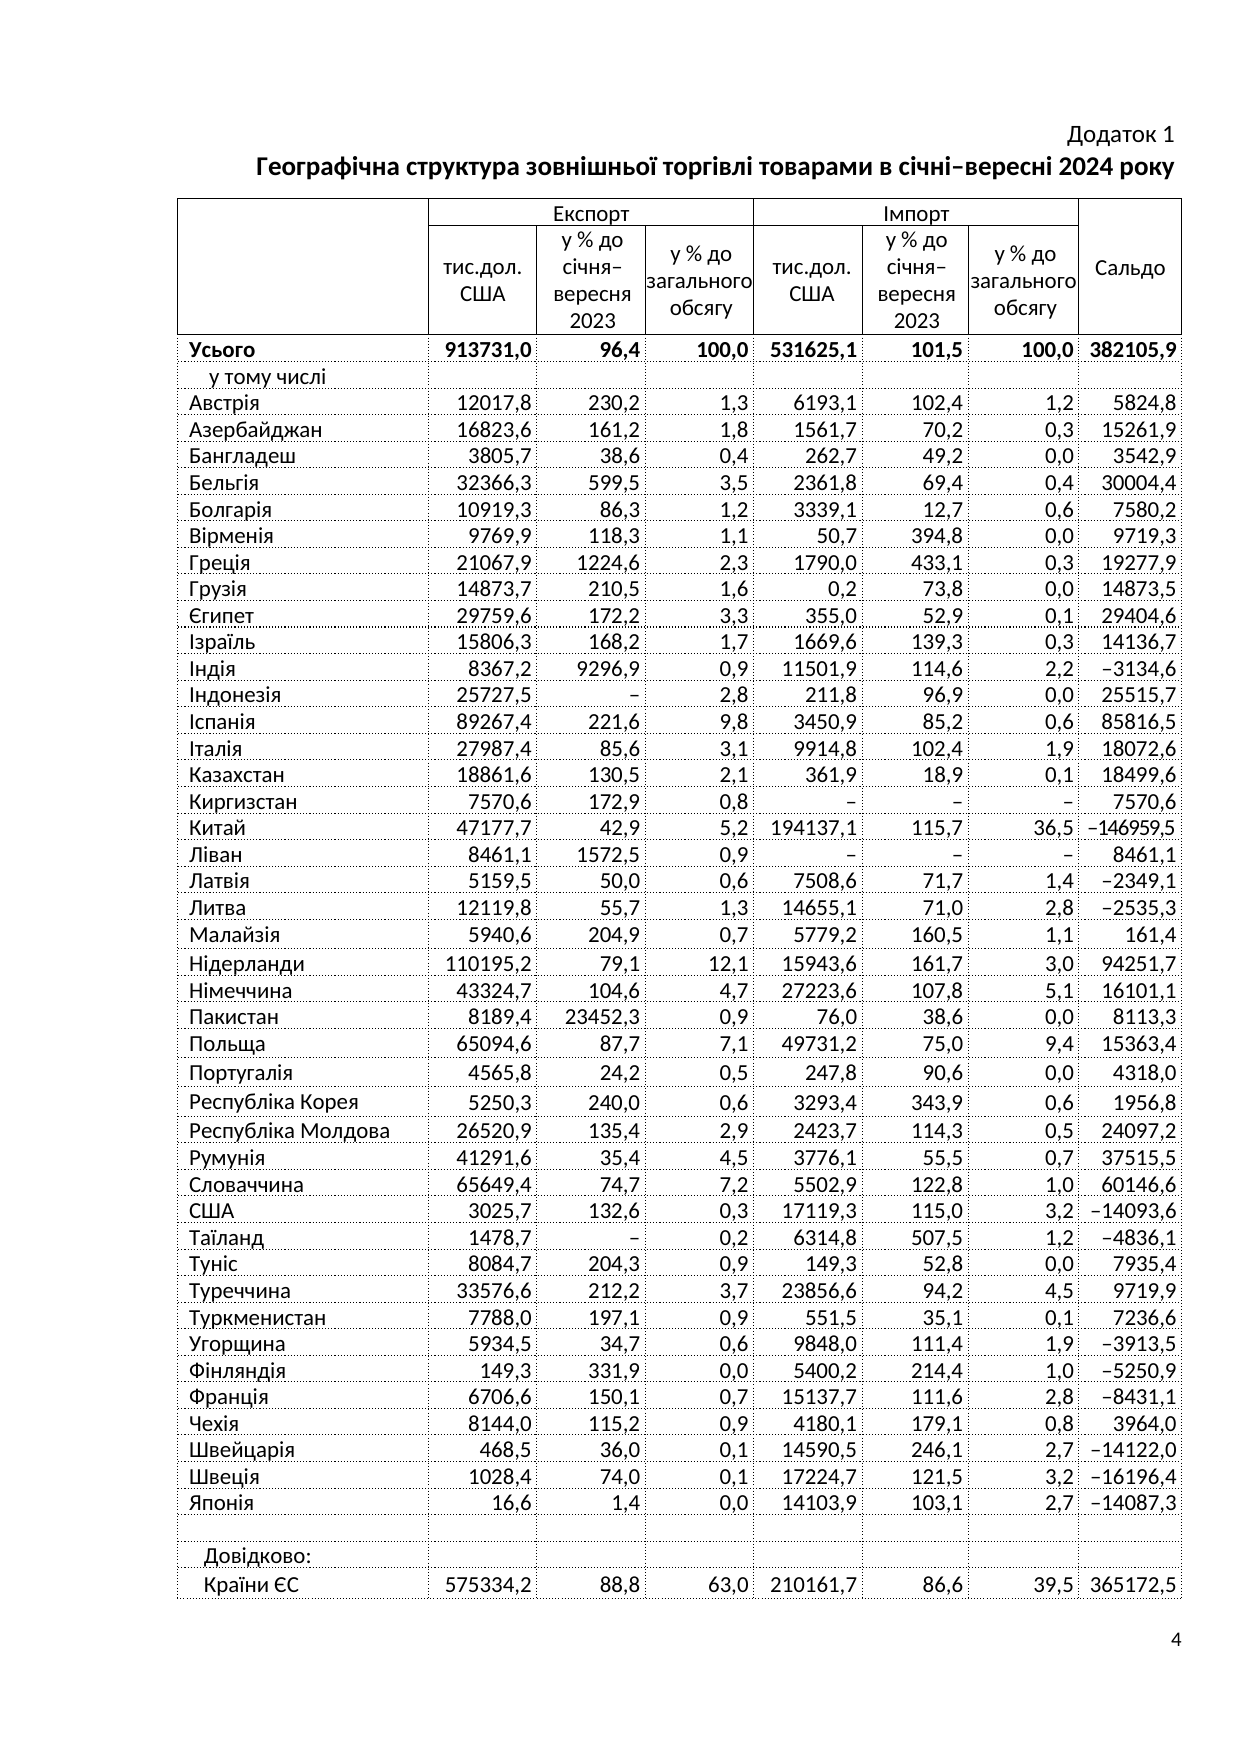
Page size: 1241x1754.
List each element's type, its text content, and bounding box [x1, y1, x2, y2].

table_cell 14655,1 [754, 892, 862, 919]
table_cell [645, 361, 753, 387]
table_cell 194137,1 [754, 813, 862, 839]
table_cell 1790,0 [754, 547, 862, 573]
table_cell 0,3 [968, 626, 1079, 653]
table_cell 9719,9 [1079, 1275, 1182, 1302]
table_cell 0,1 [645, 1434, 753, 1461]
table_cell 29759,6 [429, 600, 537, 626]
table_cell 5934,5 [429, 1328, 537, 1355]
table_cell – [754, 786, 862, 812]
table_cell 29404,6 [1079, 600, 1182, 626]
table_cell Пакистан [178, 1001, 428, 1028]
table_cell 507,5 [862, 1222, 968, 1248]
table_header Сальдо [1079, 199, 1181, 334]
table_cell 1,8 [645, 414, 753, 441]
table_cell 7,2 [645, 1169, 753, 1195]
table_cell 79,1 [537, 948, 645, 975]
table_cell 14590,5 [754, 1434, 862, 1461]
table_cell 71,7 [862, 866, 968, 892]
table_cell 1561,7 [754, 414, 862, 441]
table_cell 30004,4 [1079, 467, 1182, 494]
table_cell 1,0 [968, 1169, 1079, 1195]
table_cell 575334,2 [429, 1567, 537, 1598]
table_cell – [968, 839, 1079, 866]
table_cell 3,7 [645, 1275, 753, 1302]
table_cell 52,9 [862, 600, 968, 626]
table_cell 0,5 [645, 1057, 753, 1086]
table_cell [968, 1541, 1079, 1567]
table_cell 49,2 [862, 441, 968, 467]
table_cell 74,7 [537, 1169, 645, 1195]
table_cell 19277,9 [1079, 547, 1182, 573]
table_cell 204,3 [537, 1249, 645, 1275]
table_cell 4,7 [645, 975, 753, 1001]
table_cell 0,6 [645, 1086, 753, 1116]
table_cell 16823,6 [429, 414, 537, 441]
table_cell 4,5 [968, 1275, 1079, 1302]
table_cell [537, 1541, 645, 1567]
table_cell Латвiя [178, 866, 428, 892]
table_cell 0,0 [645, 1488, 753, 1514]
table_cell 15261,9 [1079, 414, 1182, 441]
table_cell 240,0 [537, 1086, 645, 1116]
table_cell 262,7 [754, 441, 862, 467]
table_cell [862, 361, 968, 387]
table_cell 0,1 [645, 1461, 753, 1487]
table_cell 2,9 [645, 1116, 753, 1142]
table_cell 3293,4 [754, 1086, 862, 1116]
table_cell 214,4 [862, 1355, 968, 1381]
table_cell 35,1 [862, 1302, 968, 1328]
table_cell 6706,6 [429, 1381, 537, 1408]
table_cell 210,5 [537, 573, 645, 600]
table_cell 101,5 [862, 335, 968, 361]
table_cell Нiдерланди [178, 948, 428, 975]
table_cell 9296,9 [537, 653, 645, 679]
table_cell 0,6 [968, 706, 1079, 733]
table_cell [645, 1541, 753, 1567]
table_cell 3542,9 [1079, 441, 1182, 467]
table_cell 0,0 [968, 1001, 1079, 1028]
table_cell 65649,4 [429, 1169, 537, 1195]
table_cell 85,2 [862, 706, 968, 733]
table_cell 8461,1 [1079, 839, 1182, 866]
table_cell Португалія [178, 1057, 428, 1086]
table_cell Польща [178, 1028, 428, 1057]
table_cell 0,0 [968, 1249, 1079, 1275]
table_cell 65094,6 [429, 1028, 537, 1057]
table_cell Iспанiя [178, 706, 428, 733]
table_cell 12,7 [862, 494, 968, 520]
table_cell 1028,4 [429, 1461, 537, 1487]
table_cell 12119,8 [429, 892, 537, 919]
table_header Експорт [429, 199, 753, 225]
table_cell 1,3 [645, 388, 753, 414]
table_cell 149,3 [754, 1249, 862, 1275]
table_cell 1,1 [645, 520, 753, 547]
table_cell 14873,5 [1079, 573, 1182, 600]
table_cell [968, 1514, 1079, 1541]
table_cell 39,5 [968, 1567, 1079, 1598]
table_cell 0,3 [968, 547, 1079, 573]
table_cell 5824,8 [1079, 388, 1182, 414]
table_cell 5250,3 [429, 1086, 537, 1116]
table_cell у тому числі [178, 361, 428, 387]
table_cell у % до січня–вересня 2023 [863, 226, 968, 334]
table_cell 118,3 [537, 520, 645, 547]
table_cell 7236,6 [1079, 1302, 1182, 1328]
table_cell Iндiя [178, 653, 428, 679]
table_cell 2423,7 [754, 1116, 862, 1142]
table_cell 104,6 [537, 975, 645, 1001]
table_cell Францiя [178, 1381, 428, 1408]
table_cell 2,8 [968, 892, 1079, 919]
table_cell 468,5 [429, 1434, 537, 1461]
table_cell 8461,1 [429, 839, 537, 866]
table_cell Бельгiя [178, 467, 428, 494]
table_cell 4565,8 [429, 1057, 537, 1086]
table_cell 88,8 [537, 1567, 645, 1598]
table_cell [754, 361, 862, 387]
table_cell Усього [178, 335, 428, 361]
table_cell 34,7 [537, 1328, 645, 1355]
table_cell Довідково: [178, 1541, 428, 1567]
table_cell Чехія [178, 1408, 428, 1434]
table_cell 7788,0 [429, 1302, 537, 1328]
table_cell 3339,1 [754, 494, 862, 520]
table_cell 0,4 [645, 441, 753, 467]
table_cell 1,4 [537, 1488, 645, 1514]
table_cell 230,2 [537, 388, 645, 414]
table_cell 149,3 [429, 1355, 537, 1381]
table_cell 246,1 [862, 1434, 968, 1461]
table_cell 0,8 [968, 1408, 1079, 1434]
table_cell 2,8 [645, 680, 753, 706]
table_cell 18,9 [862, 759, 968, 786]
table_cell 204,9 [537, 919, 645, 948]
table_cell Єгипет [178, 600, 428, 626]
table_cell 107,8 [862, 975, 968, 1001]
table_cell –14087,3 [1079, 1488, 1182, 1514]
table_cell 0,6 [645, 866, 753, 892]
table_cell 115,7 [862, 813, 968, 839]
table_cell Бангладеш [178, 441, 428, 467]
table_cell 3,3 [645, 600, 753, 626]
table_cell 0,9 [645, 653, 753, 679]
table_cell 3,1 [645, 733, 753, 759]
table_cell 52,8 [862, 1249, 968, 1275]
table_cell у % до загального обсягу [969, 226, 1078, 334]
table_cell 70,2 [862, 414, 968, 441]
table_cell 531625,1 [754, 335, 862, 361]
text Додаток 1 [177, 118, 1175, 149]
table_cell 1,0 [968, 1355, 1079, 1381]
table_cell 27987,4 [429, 733, 537, 759]
table_cell 1224,6 [537, 547, 645, 573]
table_cell [645, 1514, 753, 1541]
table_cell 8113,3 [1079, 1001, 1182, 1028]
table_cell 210161,7 [754, 1567, 862, 1598]
table_cell 2,3 [645, 547, 753, 573]
table_cell 2,7 [968, 1488, 1079, 1514]
table_cell 32366,3 [429, 467, 537, 494]
table_cell 37515,5 [1079, 1142, 1182, 1169]
table_cell [754, 1541, 862, 1567]
table_cell 132,6 [537, 1195, 645, 1222]
table_cell Таїланд [178, 1222, 428, 1248]
table_cell 135,4 [537, 1116, 645, 1142]
table_cell 168,2 [537, 626, 645, 653]
table_cell 9914,8 [754, 733, 862, 759]
table_cell 38,6 [862, 1001, 968, 1028]
table_cell 0,0 [968, 441, 1079, 467]
table_cell 130,5 [537, 759, 645, 786]
table_cell Болгарiя [178, 494, 428, 520]
table_cell 0,7 [645, 1381, 753, 1408]
table_cell –5250,9 [1079, 1355, 1182, 1381]
table_cell Грецiя [178, 547, 428, 573]
table_cell 0,0 [645, 1355, 753, 1381]
table_cell 5940,6 [429, 919, 537, 948]
table_cell 1956,8 [1079, 1086, 1182, 1116]
table_cell 60146,6 [1079, 1169, 1182, 1195]
table_cell 4,5 [645, 1142, 753, 1169]
table_cell 114,6 [862, 653, 968, 679]
table_cell 102,4 [862, 388, 968, 414]
table_cell 15943,6 [754, 948, 862, 975]
table_cell 160,5 [862, 919, 968, 948]
table_cell Словаччина [178, 1169, 428, 1195]
table_cell 7935,4 [1079, 1249, 1182, 1275]
table_cell 47177,7 [429, 813, 537, 839]
table_cell 5,1 [968, 975, 1079, 1001]
table_cell 55,7 [537, 892, 645, 919]
table_cell 0,1 [968, 600, 1079, 626]
table_cell 115,2 [537, 1408, 645, 1434]
table_cell 0,4 [968, 467, 1079, 494]
table_cell 139,3 [862, 626, 968, 653]
table_cell 0,3 [645, 1195, 753, 1222]
table_cell 85,6 [537, 733, 645, 759]
table_cell 8367,2 [429, 653, 537, 679]
table_cell 2361,8 [754, 467, 862, 494]
table_cell 2,7 [968, 1434, 1079, 1461]
table_header Імпорт [754, 199, 1078, 225]
table_cell 5,2 [645, 813, 753, 839]
table_cell Туреччина [178, 1275, 428, 1302]
table_cell 87,7 [537, 1028, 645, 1057]
table_cell у % до січня–вересня 2023 [537, 226, 645, 334]
table_cell 15806,3 [429, 626, 537, 653]
table_cell 1572,5 [537, 839, 645, 866]
table_cell 0,0 [968, 680, 1079, 706]
table_cell 21067,9 [429, 547, 537, 573]
table_cell Азербайджан [178, 414, 428, 441]
table_cell 94251,7 [1079, 948, 1182, 975]
table_cell 7580,2 [1079, 494, 1182, 520]
table_cell 0,5 [968, 1116, 1079, 1142]
table_cell Малайзiя [178, 919, 428, 948]
table_cell Грузiя [178, 573, 428, 600]
table_cell 36,0 [537, 1434, 645, 1461]
table_cell 23856,6 [754, 1275, 862, 1302]
table_cell 69,4 [862, 467, 968, 494]
table_cell 111,6 [862, 1381, 968, 1408]
table_cell – [754, 839, 862, 866]
table_cell 15363,4 [1079, 1028, 1182, 1057]
table_cell 1478,7 [429, 1222, 537, 1248]
table_cell 9,8 [645, 706, 753, 733]
table_cell 89267,4 [429, 706, 537, 733]
table_cell 0,0 [968, 573, 1079, 600]
table_cell 90,6 [862, 1057, 968, 1086]
table_cell [178, 1514, 428, 1541]
table_cell 75,0 [862, 1028, 968, 1057]
table_cell 85816,5 [1079, 706, 1182, 733]
table_cell 10919,3 [429, 494, 537, 520]
table_cell 100,0 [645, 335, 753, 361]
table_cell Казахстан [178, 759, 428, 786]
table_cell 433,1 [862, 547, 968, 573]
table_cell 12017,8 [429, 388, 537, 414]
table_cell 25727,5 [429, 680, 537, 706]
table_cell [429, 1514, 537, 1541]
table_cell 15137,7 [754, 1381, 862, 1408]
table_cell 55,5 [862, 1142, 968, 1169]
table_cell 0,8 [645, 786, 753, 812]
table_cell Республіка Молдова [178, 1116, 428, 1142]
table_cell Японiя [178, 1488, 428, 1514]
table_cell Тунiс [178, 1249, 428, 1275]
table_cell 43324,7 [429, 975, 537, 1001]
table_cell 86,6 [862, 1567, 968, 1598]
table_cell 63,0 [645, 1567, 753, 1598]
table_cell 0,9 [645, 839, 753, 866]
table_cell 5159,5 [429, 866, 537, 892]
table_cell Iндонезiя [178, 680, 428, 706]
table_cell Киргизстан [178, 786, 428, 812]
table_cell 8084,7 [429, 1249, 537, 1275]
table_cell 3,5 [645, 467, 753, 494]
table_cell Румунiя [178, 1142, 428, 1169]
table_cell 6193,1 [754, 388, 862, 414]
table_cell 2,1 [645, 759, 753, 786]
table_cell 343,9 [862, 1086, 968, 1116]
table_cell [862, 1514, 968, 1541]
table_cell 221,6 [537, 706, 645, 733]
table_cell 3805,7 [429, 441, 537, 467]
table_cell 24,2 [537, 1057, 645, 1086]
table_cell 16,6 [429, 1488, 537, 1514]
table_cell 23452,3 [537, 1001, 645, 1028]
table_cell 1,1 [968, 919, 1079, 948]
table_cell – [862, 839, 968, 866]
table_cell 16101,1 [1079, 975, 1182, 1001]
table_cell 27223,6 [754, 975, 862, 1001]
table_cell тис.дол. США [754, 226, 862, 334]
table_cell 26520,9 [429, 1116, 537, 1142]
table_cell Швейцарiя [178, 1434, 428, 1461]
table_cell 2,8 [968, 1381, 1079, 1408]
table_cell 172,2 [537, 600, 645, 626]
table_cell 17119,3 [754, 1195, 862, 1222]
table_cell 114,3 [862, 1116, 968, 1142]
table_cell 0,6 [968, 494, 1079, 520]
table_cell 913731,0 [429, 335, 537, 361]
table_cell [537, 1514, 645, 1541]
table_cell 3776,1 [754, 1142, 862, 1169]
table_cell [429, 1541, 537, 1567]
table_cell 1,7 [645, 626, 753, 653]
table_cell 11501,9 [754, 653, 862, 679]
table_cell –146959,5 [1079, 813, 1182, 839]
table_cell [429, 361, 537, 387]
table_cell 365172,5 [1079, 1567, 1182, 1598]
table_cell 150,1 [537, 1381, 645, 1408]
table_cell 361,9 [754, 759, 862, 786]
table_cell 5502,9 [754, 1169, 862, 1195]
table_cell у % до загального обсягу [646, 226, 753, 334]
table_cell 1,3 [645, 892, 753, 919]
table_cell 0,7 [968, 1142, 1079, 1169]
table_cell 4180,1 [754, 1408, 862, 1434]
text Географічна структура зовнішньої торгівлі товарами в січні–вересні 2024 року [177, 149, 1240, 182]
table_cell 111,4 [862, 1328, 968, 1355]
table_cell 7570,6 [429, 786, 537, 812]
table_cell 1,6 [645, 573, 753, 600]
table_header [178, 199, 428, 334]
table_cell –3913,5 [1079, 1328, 1182, 1355]
table_cell 3450,9 [754, 706, 862, 733]
table_cell 103,1 [862, 1488, 968, 1514]
table_cell [1079, 361, 1182, 387]
table_cell Iталiя [178, 733, 428, 759]
table_cell 50,7 [754, 520, 862, 547]
table_cell 0,1 [968, 1302, 1079, 1328]
table_cell 33576,6 [429, 1275, 537, 1302]
table_cell 18072,6 [1079, 733, 1182, 759]
table_cell 6314,8 [754, 1222, 862, 1248]
table_cell 212,2 [537, 1275, 645, 1302]
table_cell 50,0 [537, 866, 645, 892]
table_cell – [537, 680, 645, 706]
table_cell 211,8 [754, 680, 862, 706]
table_cell 96,4 [537, 335, 645, 361]
table_cell [1079, 1541, 1182, 1567]
table_cell Нiмеччина [178, 975, 428, 1001]
table_cell 76,0 [754, 1001, 862, 1028]
table_cell 9,4 [968, 1028, 1079, 1057]
table_cell 9848,0 [754, 1328, 862, 1355]
table_cell 14873,7 [429, 573, 537, 600]
table_cell 179,1 [862, 1408, 968, 1434]
table_cell 161,4 [1079, 919, 1182, 948]
table_cell Республiка Корея [178, 1086, 428, 1116]
table_cell 0,2 [645, 1222, 753, 1248]
table_cell 74,0 [537, 1461, 645, 1487]
table_cell 122,8 [862, 1169, 968, 1195]
table_cell 0,1 [968, 759, 1079, 786]
table_cell 73,8 [862, 573, 968, 600]
table_cell 25515,7 [1079, 680, 1182, 706]
table_cell 599,5 [537, 467, 645, 494]
table_cell – [862, 786, 968, 812]
table_cell 1,9 [968, 1328, 1079, 1355]
table_cell 38,6 [537, 441, 645, 467]
table_cell –8431,1 [1079, 1381, 1182, 1408]
table_cell 355,0 [754, 600, 862, 626]
table_cell –3134,6 [1079, 653, 1182, 679]
table_cell 0,9 [645, 1001, 753, 1028]
table_cell 0,9 [645, 1249, 753, 1275]
table_cell 0,2 [754, 573, 862, 600]
table_cell 0,6 [968, 1086, 1079, 1116]
table_cell 1,2 [645, 494, 753, 520]
table_cell 1669,6 [754, 626, 862, 653]
table_cell 9769,9 [429, 520, 537, 547]
table_cell –14122,0 [1079, 1434, 1182, 1461]
table_cell 12,1 [645, 948, 753, 975]
table_cell Iзраїль [178, 626, 428, 653]
table_cell 96,9 [862, 680, 968, 706]
table_cell Туркменистан [178, 1302, 428, 1328]
table_cell тис.дол. США [429, 226, 536, 334]
table_cell 161,2 [537, 414, 645, 441]
table_cell –2349,1 [1079, 866, 1182, 892]
table_cell 71,0 [862, 892, 968, 919]
table_cell [754, 1514, 862, 1541]
table_cell – [968, 786, 1079, 812]
table_cell Вiрменiя [178, 520, 428, 547]
table_cell 172,9 [537, 786, 645, 812]
table_cell Литва [178, 892, 428, 919]
table_cell 551,5 [754, 1302, 862, 1328]
table_cell 7570,6 [1079, 786, 1182, 812]
table_cell 1,2 [968, 388, 1079, 414]
table_cell – [537, 1222, 645, 1248]
table_cell 3964,0 [1079, 1408, 1182, 1434]
table_cell 110195,2 [429, 948, 537, 975]
table_cell 7,1 [645, 1028, 753, 1057]
table_cell 121,5 [862, 1461, 968, 1487]
table_cell 382105,9 [1079, 335, 1182, 361]
table_cell 0,9 [645, 1408, 753, 1434]
table_cell 1,4 [968, 866, 1079, 892]
table_cell 0,0 [968, 1057, 1079, 1086]
table_cell 0,9 [645, 1302, 753, 1328]
table_cell 3,0 [968, 948, 1079, 975]
table_cell 115,0 [862, 1195, 968, 1222]
table_cell 3,2 [968, 1195, 1079, 1222]
table_cell –14093,6 [1079, 1195, 1182, 1222]
table_cell 9719,3 [1079, 520, 1182, 547]
table_cell 2,2 [968, 653, 1079, 679]
table_cell 161,7 [862, 948, 968, 975]
table_cell 102,4 [862, 733, 968, 759]
table_cell 17224,7 [754, 1461, 862, 1487]
table_cell 100,0 [968, 335, 1079, 361]
table_cell 4318,0 [1079, 1057, 1182, 1086]
table_cell 1,9 [968, 733, 1079, 759]
table_cell 35,4 [537, 1142, 645, 1169]
table_cell 8144,0 [429, 1408, 537, 1434]
table_cell 94,2 [862, 1275, 968, 1302]
table_cell 3,2 [968, 1461, 1079, 1487]
table_cell 247,8 [754, 1057, 862, 1086]
table_cell Країни ЄС [178, 1567, 428, 1598]
table_cell 86,3 [537, 494, 645, 520]
table_cell 5400,2 [754, 1355, 862, 1381]
table_cell 5779,2 [754, 919, 862, 948]
table_cell 24097,2 [1079, 1116, 1182, 1142]
table_cell –4836,1 [1079, 1222, 1182, 1248]
table_cell 42,9 [537, 813, 645, 839]
table_cell 0,0 [968, 520, 1079, 547]
table_cell Швецiя [178, 1461, 428, 1487]
table_cell 41291,6 [429, 1142, 537, 1169]
table_cell 18499,6 [1079, 759, 1182, 786]
table_cell Фiнляндiя [178, 1355, 428, 1381]
table_cell 7508,6 [754, 866, 862, 892]
table_cell 18861,6 [429, 759, 537, 786]
table_cell Китай [178, 813, 428, 839]
table_cell 36,5 [968, 813, 1079, 839]
table_cell 394,8 [862, 520, 968, 547]
table_cell 3025,7 [429, 1195, 537, 1222]
table_cell 0,7 [645, 919, 753, 948]
table_cell [862, 1541, 968, 1567]
table_cell 0,3 [968, 414, 1079, 441]
table_cell [537, 361, 645, 387]
table_cell Угорщина [178, 1328, 428, 1355]
table_cell 0,6 [645, 1328, 753, 1355]
table_cell 14103,9 [754, 1488, 862, 1514]
table_cell Австрiя [178, 388, 428, 414]
table_cell 197,1 [537, 1302, 645, 1328]
table_cell 14136,7 [1079, 626, 1182, 653]
table_cell [1079, 1514, 1182, 1541]
table_cell 1,2 [968, 1222, 1079, 1248]
table_cell Лiван [178, 839, 428, 866]
table_cell –16196,4 [1079, 1461, 1182, 1487]
table_cell 331,9 [537, 1355, 645, 1381]
table_cell –2535,3 [1079, 892, 1182, 919]
table_cell 49731,2 [754, 1028, 862, 1057]
table_cell [968, 361, 1079, 387]
table_cell США [178, 1195, 428, 1222]
table_cell 8189,4 [429, 1001, 537, 1028]
